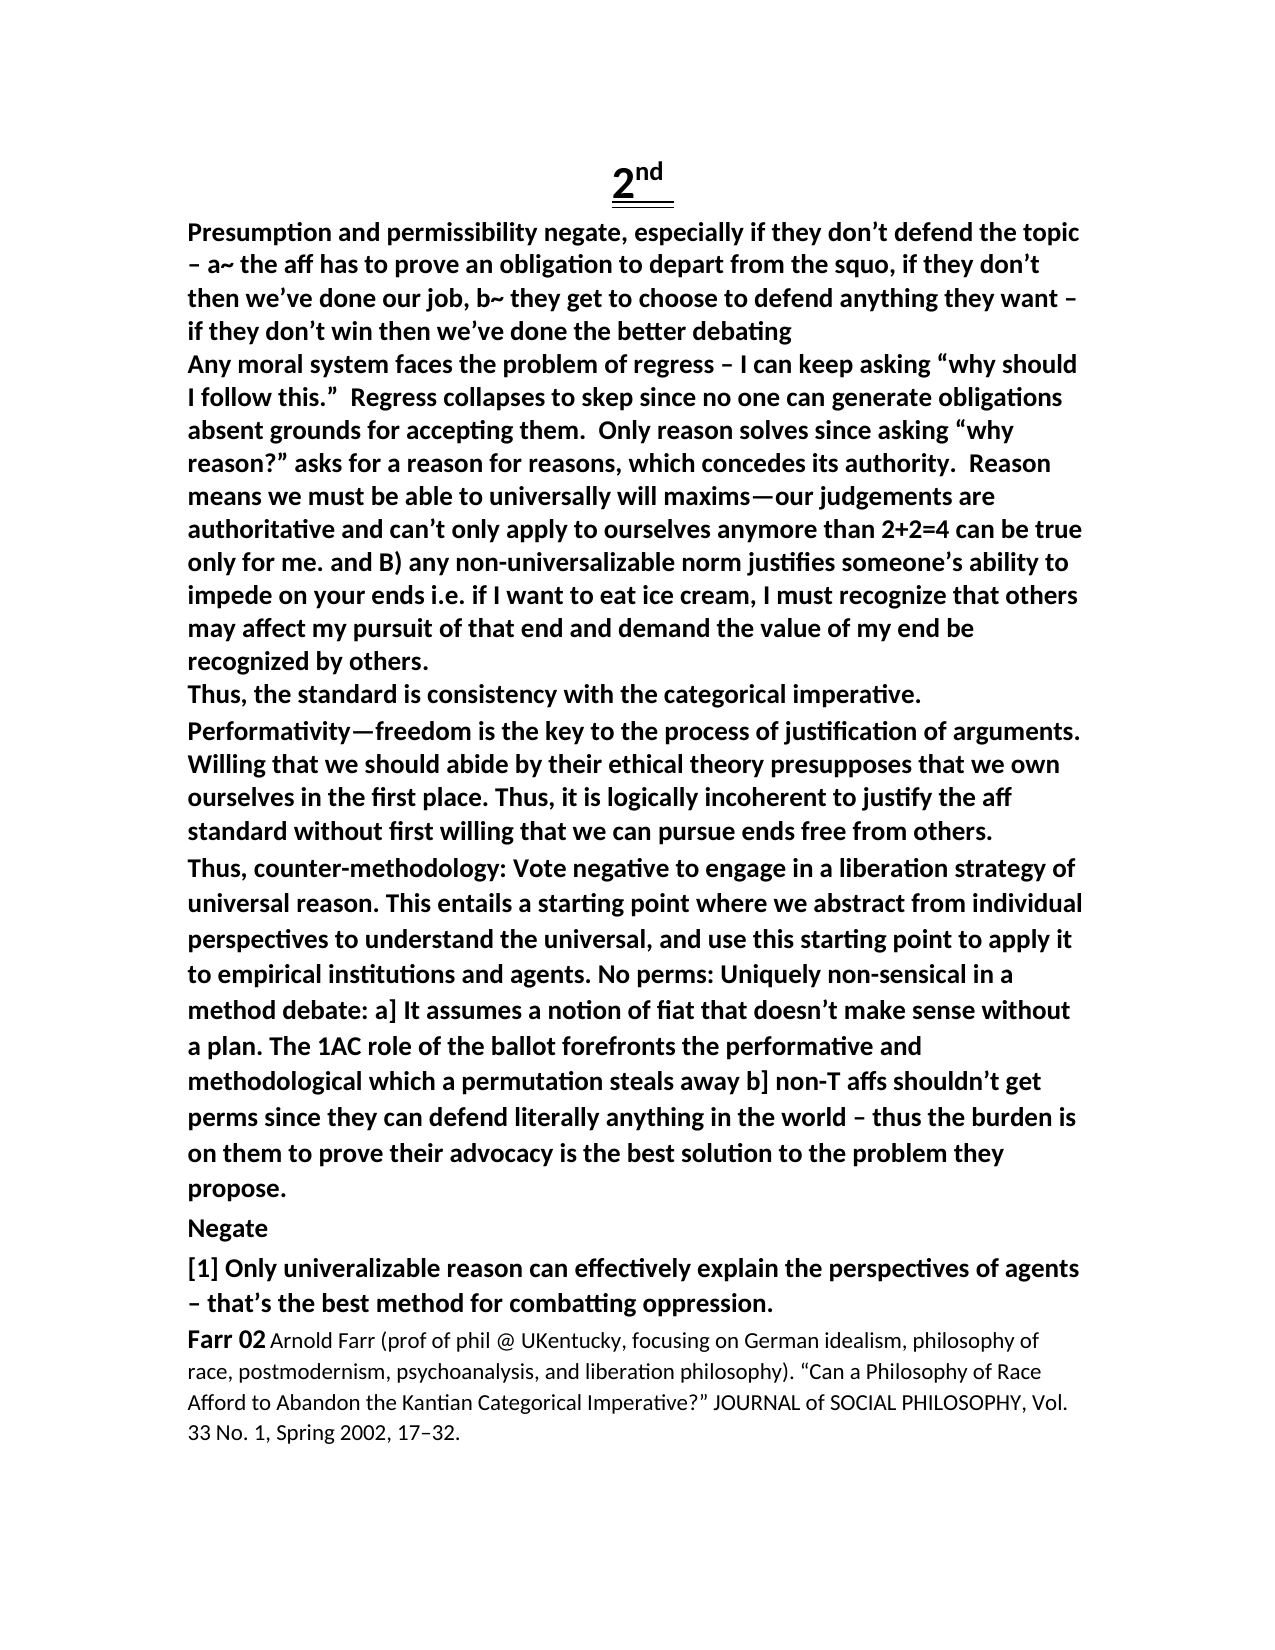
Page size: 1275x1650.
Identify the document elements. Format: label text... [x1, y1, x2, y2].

subtitle Any moral system faces the problem of regress – I can keep asking “why should I follow this.” Regress collapses to skep since no one can generate obligations absent grounds for accepting them. Only reason solves since asking “why reason?” asks for a reason for reasons, which concedes its authority. Reason means we must be able to universally will maxims—our judgements are authoritative and can’t only apply to ourselves anymore than 2+2=4 can be true only for me. and B) any non-universalizable norm justifies someone’s ability to impede on your ends i.e. if I want to eat ice cream, I must recognize that others may affect my pursuit of that end and demand the value of my end be recognized by others. [187, 347, 1087, 677]
subtitle Thus, counter-methodology: Vote negative to engage in a liberation strategy of universal reason. This entails a starting point where we abstract from individual perspectives to understand the universal, and use this starting point to apply it to empirical institutions and agents. No perms: Uniquely non-sensical in a method debate: a] It assumes a notion of fiat that doesn’t make sense without a plan. The 1AC role of the ballot forefronts the performative and methodological which a permutation steals away b] non-T affs shouldn’t get perms since they can defend literally anything in the world – thus the burden is on them to prove their advocacy is the best solution to the problem they propose. [187, 851, 1087, 1204]
subtitle Presumption and permissibility negate, especially if they don’t defend the topic – a~ the aff has to prove an obligation to depart from the squo, if they don’t then we’ve done our job, b~ they get to choose to defend anything they want – if they don’t win then we’ve done the better debating [187, 215, 1087, 347]
subtitle Thus, the standard is consistency with the categorical imperative. [187, 677, 1087, 710]
subtitle [1] Only univeralizable reason can effectively explain the perspectives of agents – that’s the best method for combatting oppression. [187, 1251, 1087, 1320]
subtitle Negate [187, 1211, 1087, 1244]
text Farr 02 Arnold Farr (prof of phil @ UKentucky, focusing on German idealism, philosophy of race, postmodernism, psychoanalysis, and liberation philosophy). “Can a Philosophy of Race Afford to Abandon the Kantian Categorical Imperative?” JOURNAL of SOCIAL PHILOSOPHY, Vol. 33 No. 1, Spring 2002, 17–32. [187, 1322, 1087, 1446]
subtitle 2nd [187, 154, 1087, 210]
subtitle Performativity—freedom is the key to the process of justification of arguments. Willing that we should abide by their ethical theory presupposes that we own ourselves in the first place. Thus, it is logically incoherent to justify the aff standard without first willing that we can pursue ends free from others. [187, 714, 1087, 847]
